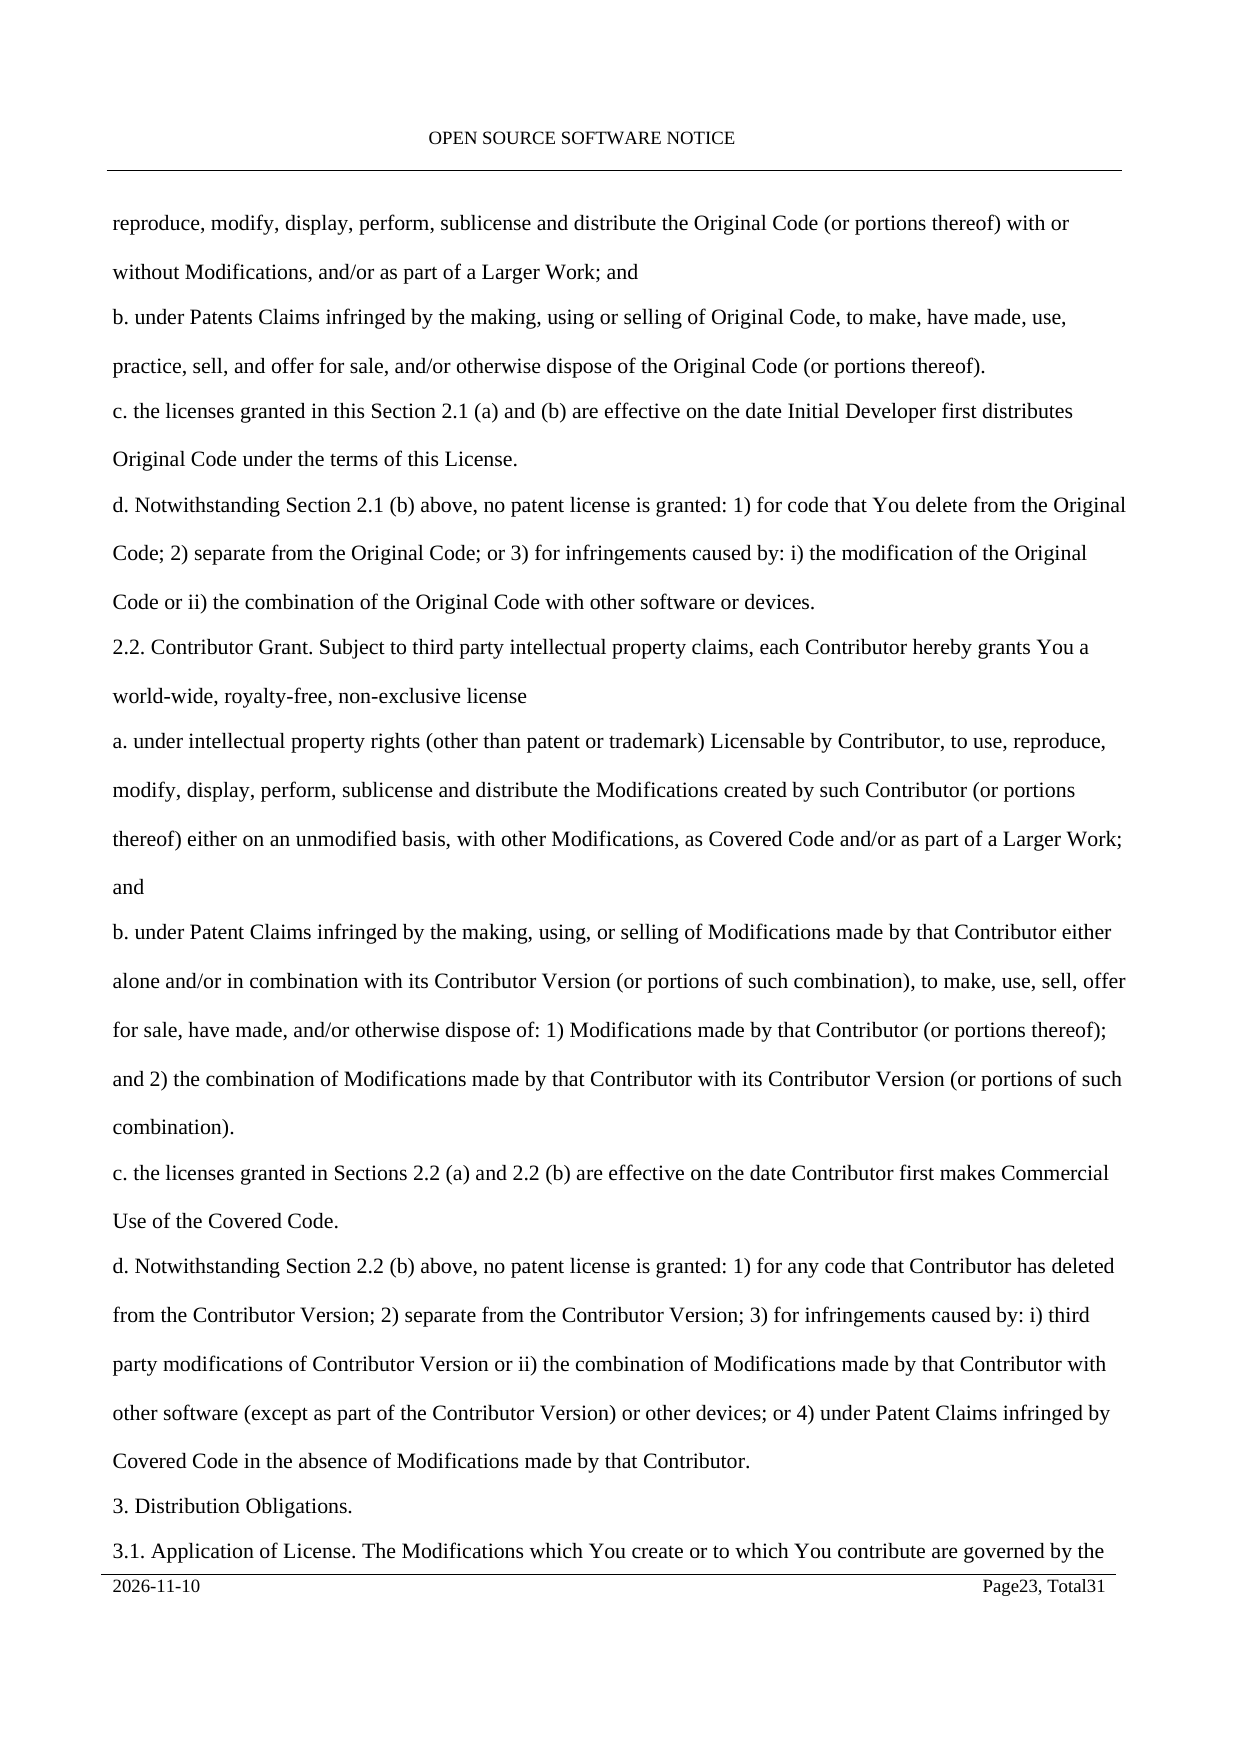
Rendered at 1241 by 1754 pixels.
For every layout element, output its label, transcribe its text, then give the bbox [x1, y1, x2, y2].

text d. Notwithstanding Section 2.2 (b) above, no patent license is granted: 1) for any code that Contributor has deleted from the Contributor Version; 2) separate from the Contributor Version; 3) for infringements caused by: i) third party modifications of Contributor Version or ii) the combination of Modifications made by that Contributor with other software (except as part of the Contributor Version) or other devices; or 4) under Patent Claims infringed by Covered Code in the absence of Modifications made by that Contributor. [112, 1250, 1128, 1477]
text 3. Distribution Obligations. [112, 1490, 1128, 1522]
text c. the licenses granted in Sections 2.2 (a) and 2.2 (b) are effective on the date Contributor first makes Commercial Use of the Covered Code. [112, 1156, 1128, 1237]
text d. Notwithstanding Section 2.1 (b) above, no patent license is granted: 1) for code that You delete from the Original Code; 2) separate from the Original Code; or 3) for infringements caused by: i) the modification of the Original Code or ii) the combination of the Original Code with other software or devices. [112, 488, 1128, 618]
text 2.2. Contributor Grant. Subject to third party intellectual property claims, each Contributor hereby grants You a world-wide, royalty-free, non-exclusive license [112, 631, 1128, 712]
text b. under Patents Claims infringed by the making, using or selling of Original Code, to make, have made, use, practice, sell, and offer for sale, and/or otherwise dispose of the Original Code (or portions thereof). [112, 300, 1128, 381]
text a. under intellectual property rights (other than patent or trademark) Licensable by Contributor, to use, reproduce, modify, display, perform, sublicense and distribute the Modifications created by such Contributor (or portions thereof) either on an unmodified basis, with other Modifications, as Covered Code and/or as part of a Larger Work; and [112, 724, 1128, 903]
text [112, 206, 1128, 288]
text c. the licenses granted in this Section 2.1 (a) and (b) are effective on the date Initial Developer first distributes Original Code under the terms of this License. [112, 394, 1128, 475]
text b. under Patent Claims infringed by the making, using, or selling of Modifications made by that Contributor either alone and/or in combination with its Contributor Version (or portions of such combination), to make, use, sell, offer for sale, have made, and/or otherwise dispose of: 1) Modifications made by that Contributor (or portions thereof); and 2) the combination of Modifications made by that Contributor with its Contributor Version (or portions of such combination). [112, 916, 1128, 1143]
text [112, 1535, 1128, 1567]
